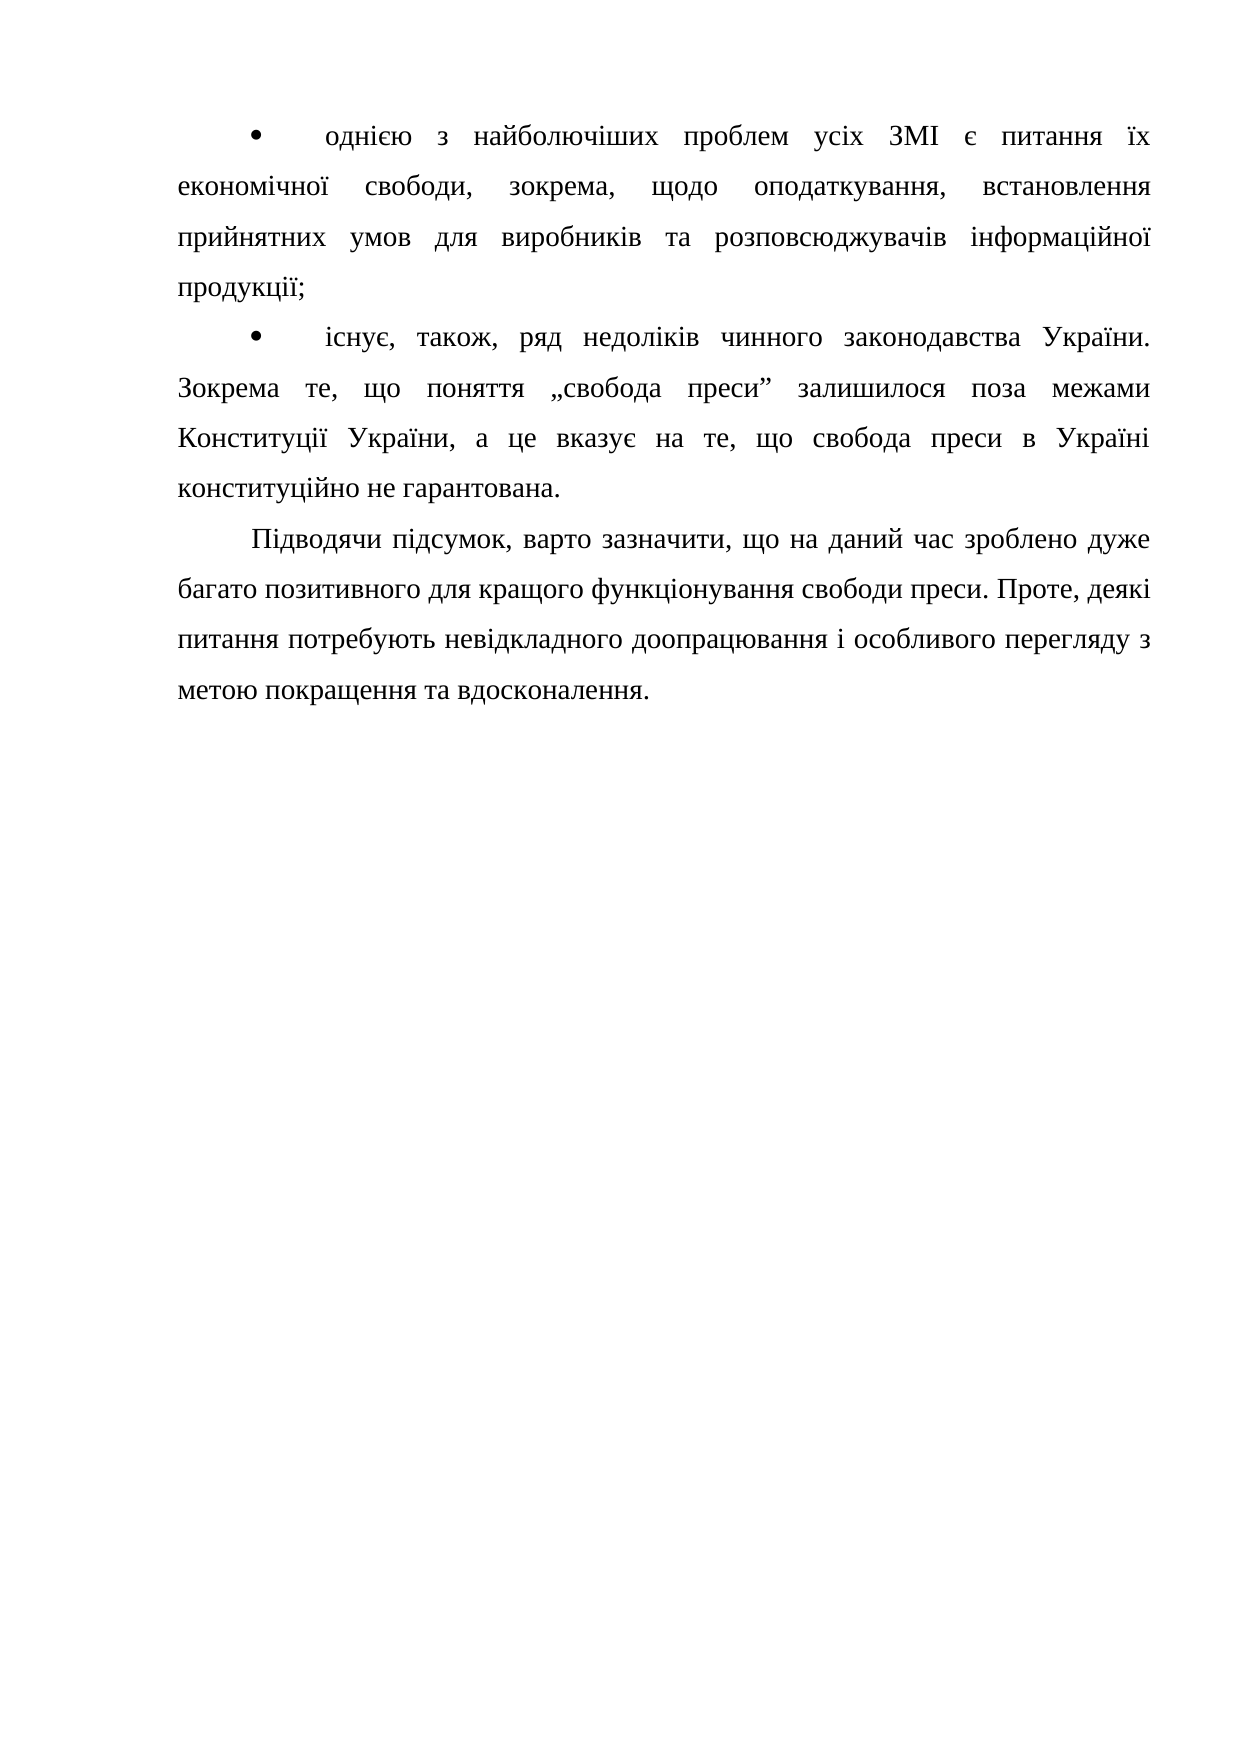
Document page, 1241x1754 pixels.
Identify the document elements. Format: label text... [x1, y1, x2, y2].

list однією з найболючіших проблем усіх ЗМІ є питання їх економічної свободи, зокрема, щодо оподаткування, встановлення прийнятних умов для виробників та розповсюджувачів інформаційної продукції; [177, 118, 1152, 303]
list існує, також, ряд недоліків чинного законодавства України. Зокрема те, що поняття „свобода преси” залишилося поза межами Конституції України, а це вказує на те, що свобода преси в Україні конституційно не гарантована. [177, 319, 1152, 504]
text Підводячи підсумок, варто зазначити, що на даний час зроблено дуже багато позитивного для кращого функціонування свободи преси. Проте, деякі питання потребують невідкладного доопрацювання і особливого перегляду з метою покращення та вдосконалення. [177, 521, 1152, 705]
